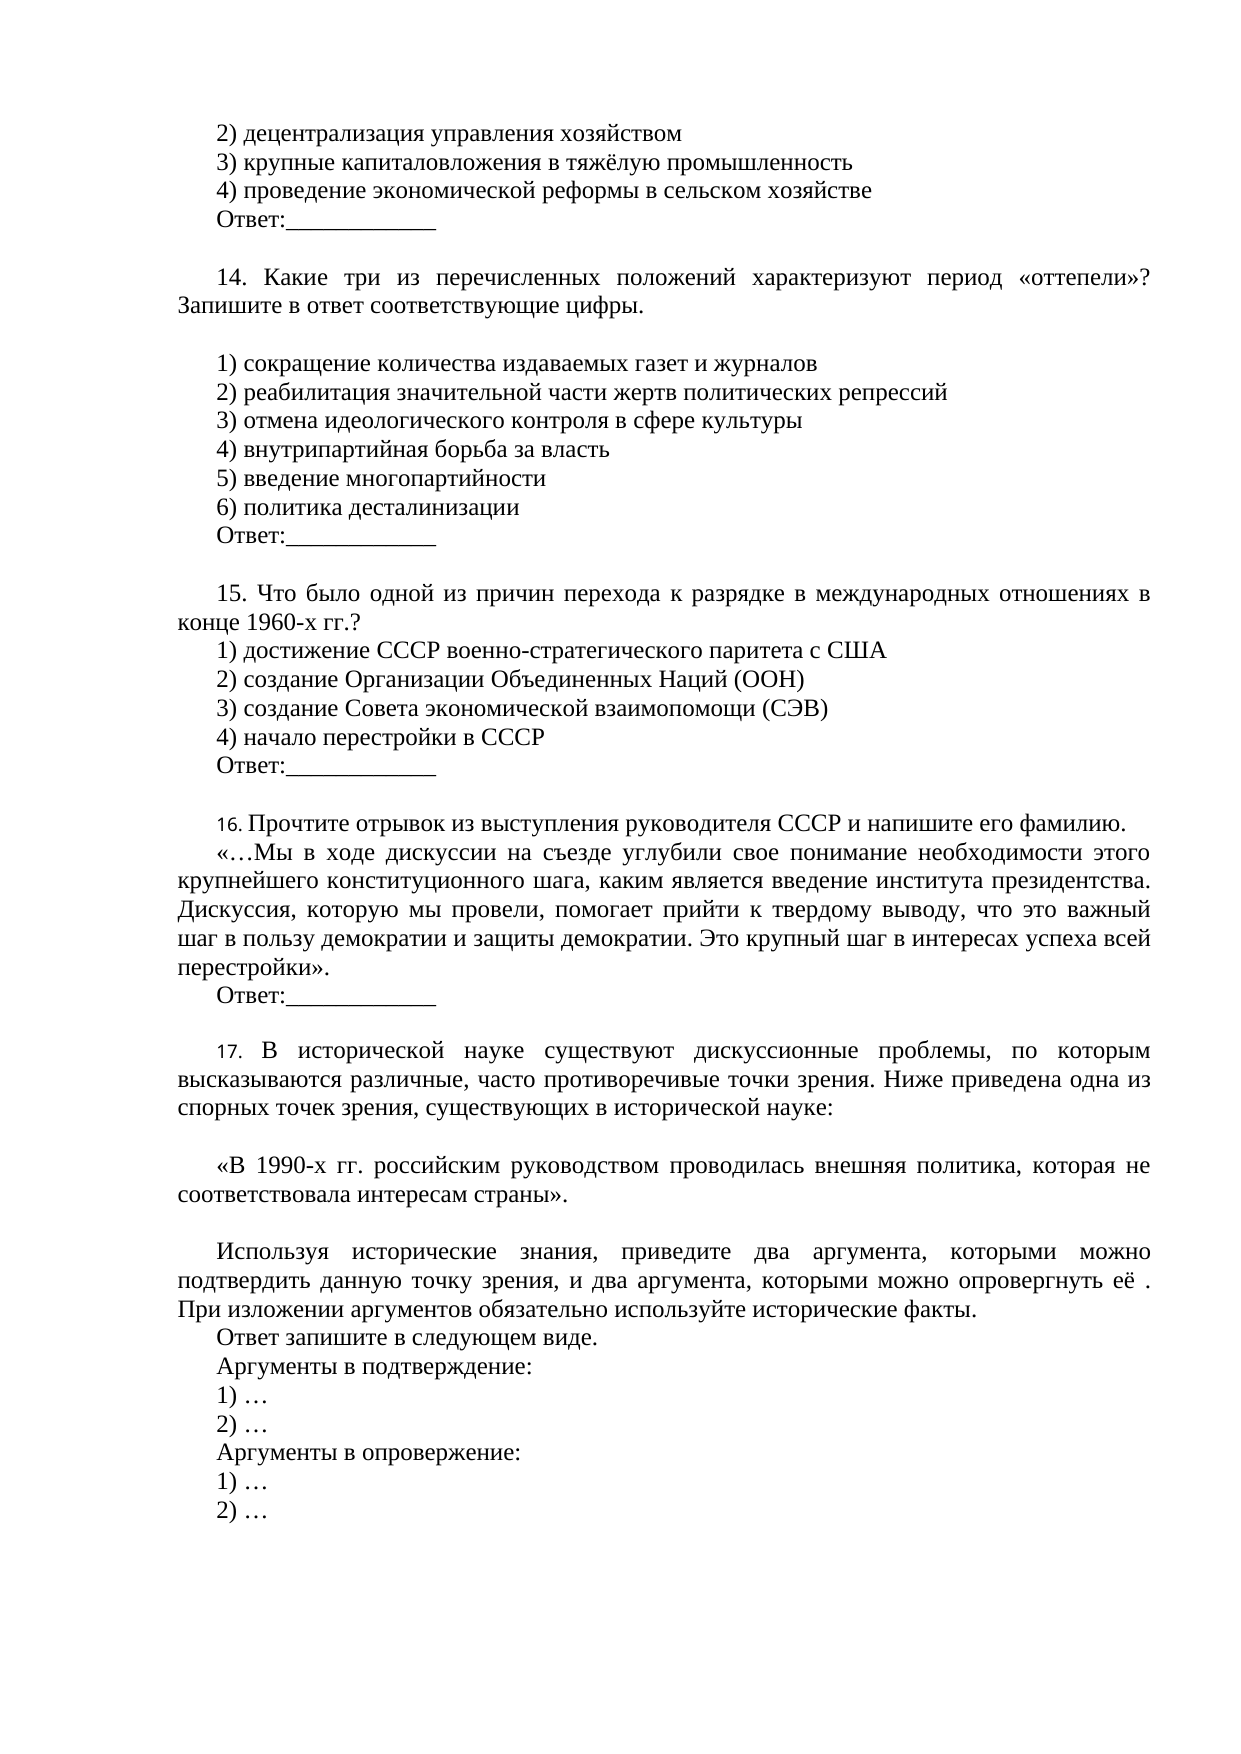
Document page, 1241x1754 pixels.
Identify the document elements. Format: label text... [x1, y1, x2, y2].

text 1) достижение СССР военно-стратегического паритета с США [177, 636, 1152, 664]
text «В 1990-х гг. российским руководством проводилась внешняя политика, которая не соответствовала интересам страны». [177, 1150, 1152, 1207]
text 2) децентрализация управления хозяйством [177, 118, 1152, 147]
text Ответ запишите в следующем виде. [177, 1322, 1152, 1351]
text 5) введение многопартийности [177, 463, 1152, 492]
text «…Мы в ходе дискуссии на съезде углубили свое понимание необходимости этого крупнейшего конституционного шага, каким является введение института президентства. Дискуссия, которую мы провели, помогает прийти к твердому выводу, что это важный шаг в пользу демократии и защиты демократии. Это крупный шаг в интересах успеха всей перестройки». [177, 837, 1152, 981]
text 17. В исторической науке существуют дискуссионные проблемы, по которым высказываются различные, часто противоречивые точки зрения. Ниже приведена одна из спорных точек зрения, существующих в исторической науке: [177, 1035, 1152, 1121]
text Используя исторические знания, приведите два аргумента, которыми можно подтвердить данную точку зрения, и два аргумента, которыми можно опровергнуть её . При изложении аргументов обязательно используйте исторические факты. [177, 1236, 1152, 1322]
text 3) создание Совета экономической взаимопомощи (СЭВ) [177, 693, 1152, 722]
text 1) … [177, 1380, 1152, 1409]
text 4) начало перестройки в СССР [177, 722, 1152, 751]
text Ответ:____________ [177, 751, 1152, 779]
text 2) реабилитация значительной части жертв политических репрессий [177, 377, 1152, 406]
text Ответ:____________ [177, 981, 1152, 1009]
text 2) … [177, 1409, 1152, 1437]
text 14. Какие три из перечисленных положений характеризуют период «оттепели»? Запишите в ответ соответствующие цифры. [177, 262, 1152, 319]
text 1) сокращение количества издаваемых газет и журналов [177, 348, 1152, 377]
text Ответ:____________ [177, 521, 1152, 549]
text 3) крупные капиталовложения в тяжёлую промышленность [177, 147, 1152, 176]
text 3) отмена идеологического контроля в сфере культуры [177, 406, 1152, 434]
text 4) внутрипартийная борьба за власть [177, 434, 1152, 463]
text 6) политика десталинизации [177, 492, 1152, 521]
text 2) … [177, 1495, 1152, 1524]
text Аргументы в подтверждение: [177, 1351, 1152, 1380]
text 15. Что было одной из причин перехода к разрядке в международных отношениях в конце 1960-х гг.? [177, 578, 1152, 636]
text Аргументы в опровержение: [177, 1437, 1152, 1466]
text 4) проведение экономической реформы в сельском хозяйстве [177, 176, 1152, 204]
text 16. Прочтите отрывок из выступления руководителя СССР и напишите его фамилию. [177, 808, 1152, 837]
text 1) … [177, 1466, 1152, 1495]
text 2) создание Организации Объединенных Наций (ООН) [177, 664, 1152, 693]
text Ответ:____________ [177, 204, 1152, 233]
